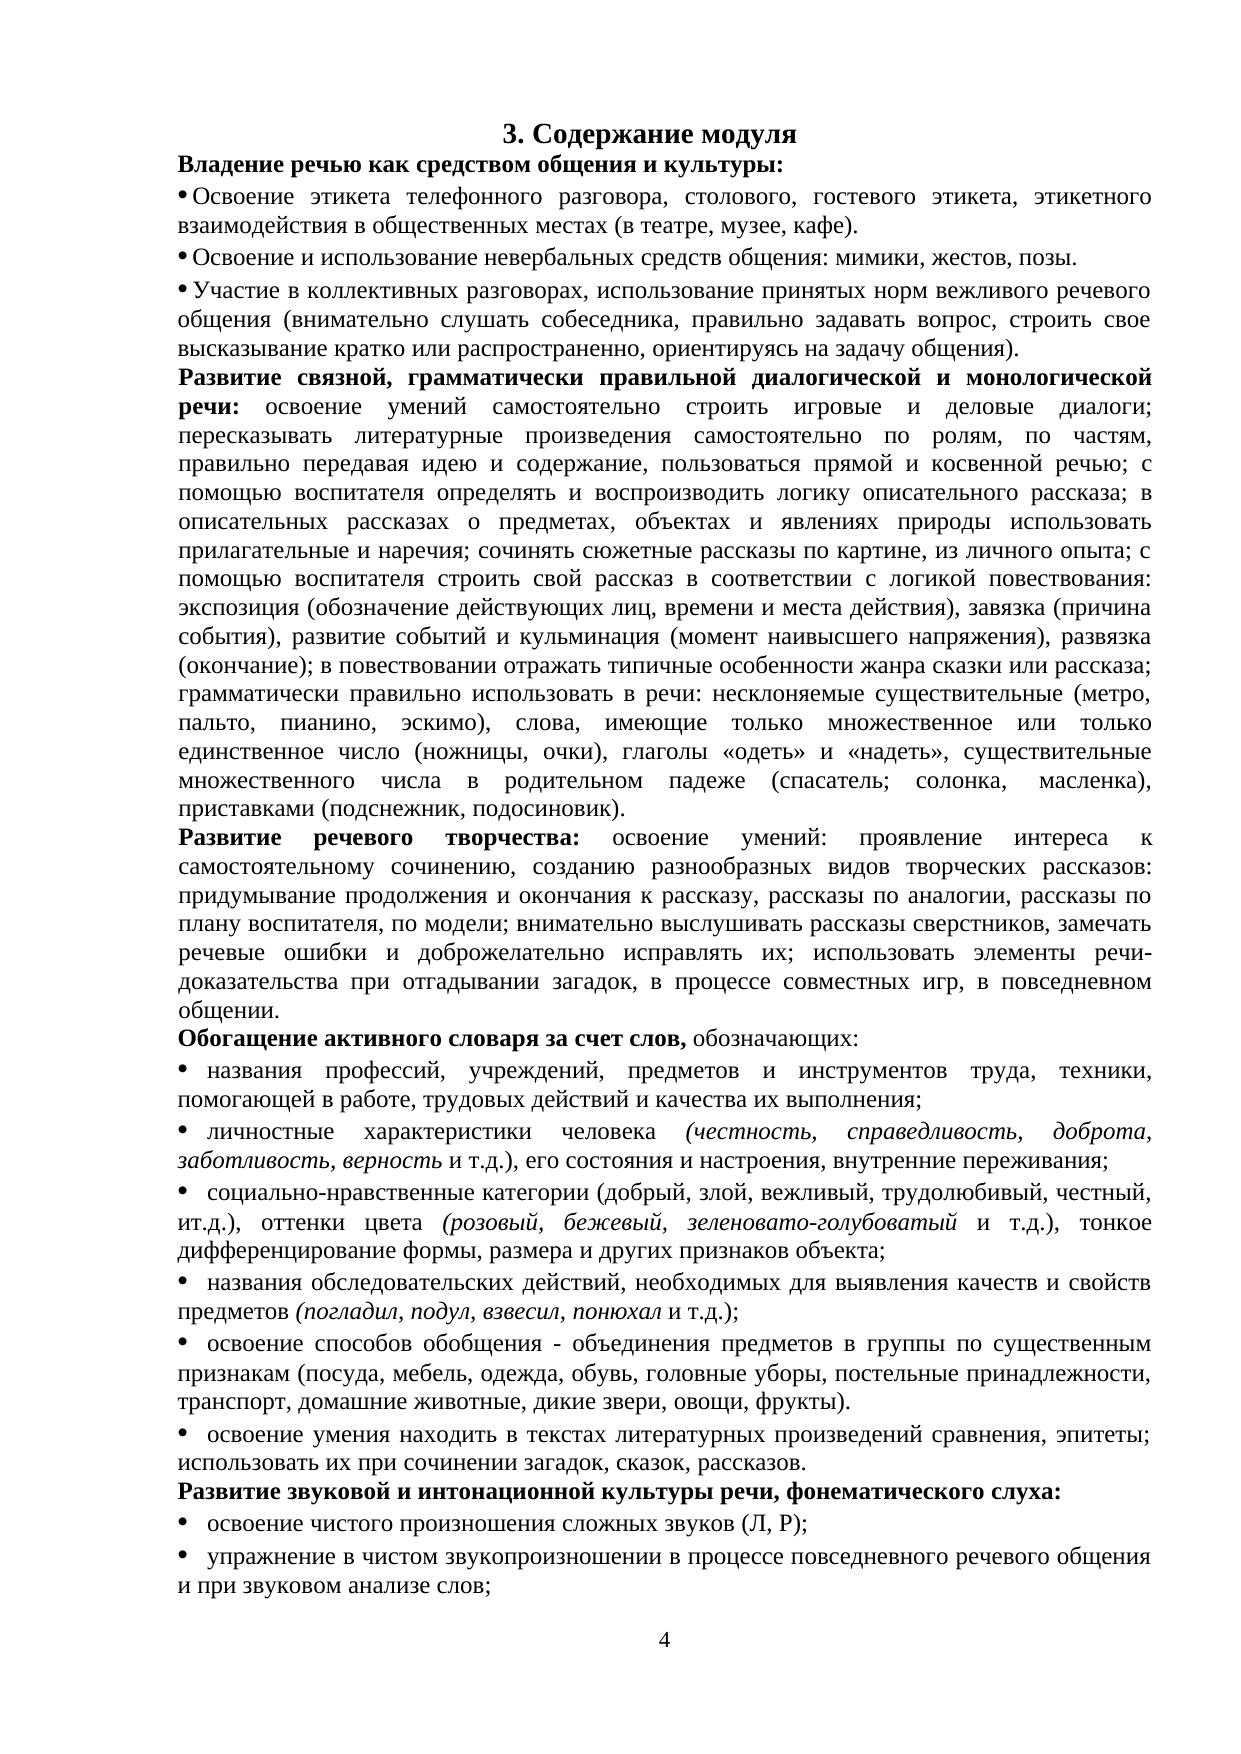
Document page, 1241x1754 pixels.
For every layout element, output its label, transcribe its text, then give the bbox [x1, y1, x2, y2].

list социально-нравственные категории (добрый, злой, вежливый, трудолюбивый, честный, ит.д.), оттенки цвета (розовый, бежевый, зеленовато-голубоватый и т.д.), тонкое дифференцирование формы, размера и других признаков объекта; [177, 1174, 1152, 1264]
list личностные характеристики человека (честность, справедливость, доброта, заботливость, верность и т.д.), его состояния и настроения, внутренние переживания; [177, 1114, 1152, 1174]
text Развитие связной, грамматически правильной диалогической и монологической речи: освоение умений самостоятельно строить игровые и деловые диалоги; пересказывать литературные произведения самостоятельно по ролям, по частям, правильно передавая идею и содержание, пользоваться прямой и косвенной речью; с помощью воспитателя определять и воспроизводить логику описательного рассказа; в описательных рассказах о предметах, объектах и явлениях природы использовать прилагательные и наречия; сочинять сюжетные рассказы по картине, из личного опыта; с помощью воспитателя строить свой рассказ в соответствии с логикой повествования: экспозиция (обозначение действующих лиц, времени и места действия), завязка (причина события), развитие событий и кульминация (момент наивысшего напряжения), развязка (окончание); в повествовании отражать типичные особенности жанра сказки или рассказа; грамматически правильно использовать в речи: несклоняемые существительные (метро, пальто, пианино, эскимо), слова, имеющие только множественное или только единственное число (ножницы, очки), глаголы «одеть» и «надеть», существительные множественного числа в родительном падеже (спасатель; солонка, масленка), приставками (подснежник, подосиновик). [178, 362, 1152, 822]
list освоение умения находить в текстах литературных произведений сравнения, эпитеты; использовать их при сочинении загадок, сказок, рассказов. [177, 1416, 1151, 1476]
text Развитие звуковой и интонационной культуры речи, фонематического слуха: [177, 1477, 1215, 1505]
subtitle Содержание модуля [502, 116, 1215, 149]
list названия обследовательских действий, необходимых для выявления качеств и свойств предметов (погладил, подул, взвесил, понюхал и т.д.); [177, 1265, 1152, 1325]
list Освоение этикета телефонного разговора, столового, гостевого этикета, этикетного взаимодействия в общественных местах (в театре, музее, кафе). [177, 179, 1152, 239]
list освоение способов обобщения - объединения предметов в группы по существенным признакам (посуда, мебель, одежда, обувь, головные уборы, постельные принадлежности, транспорт, домашние животные, дикие звери, овощи, фрукты). [177, 1326, 1152, 1415]
list Освоение и использование невербальных средств общения: мимики, жестов, позы. [177, 239, 1215, 272]
text Развитие речевого творчества: освоение умений: проявление интереса к самостоятельному сочинению, созданию разнообразных видов творческих рассказов: придумывание продолжения и окончания к рассказу, рассказы по аналогии, рассказы по плану воспитателя, по модели; внимательно выслушивать рассказы сверстников, замечать речевые ошибки и доброжелательно исправлять их; использовать элементы речи- доказательства при отгадывании загадок, в процессе совместных игр, в повседневном общении. [178, 822, 1152, 1023]
list упражнение в чистом звукопроизношении в процессе повседневного речевого общения и при звуковом анализе слов; [177, 1539, 1151, 1598]
list освоение чистого произношения сложных звуков (Л, Р); [177, 1505, 1215, 1538]
list названия профессий, учреждений, предметов и инструментов труда, техники, помогающей в работе, трудовых действий и качества их выполнения; [177, 1053, 1152, 1113]
text Обогащение активного словаря за счет слов, обозначающих: [177, 1023, 1215, 1052]
list Участие в коллективных разговорах, использование принятых норм вежливого речевого общения (внимательно слушать собеседника, правильно задавать вопрос, строить свое высказывание кратко или распространенно, ориентируясь на задачу общения). [177, 272, 1151, 361]
text Владение речью как средством общения и культуры: [177, 149, 1215, 178]
